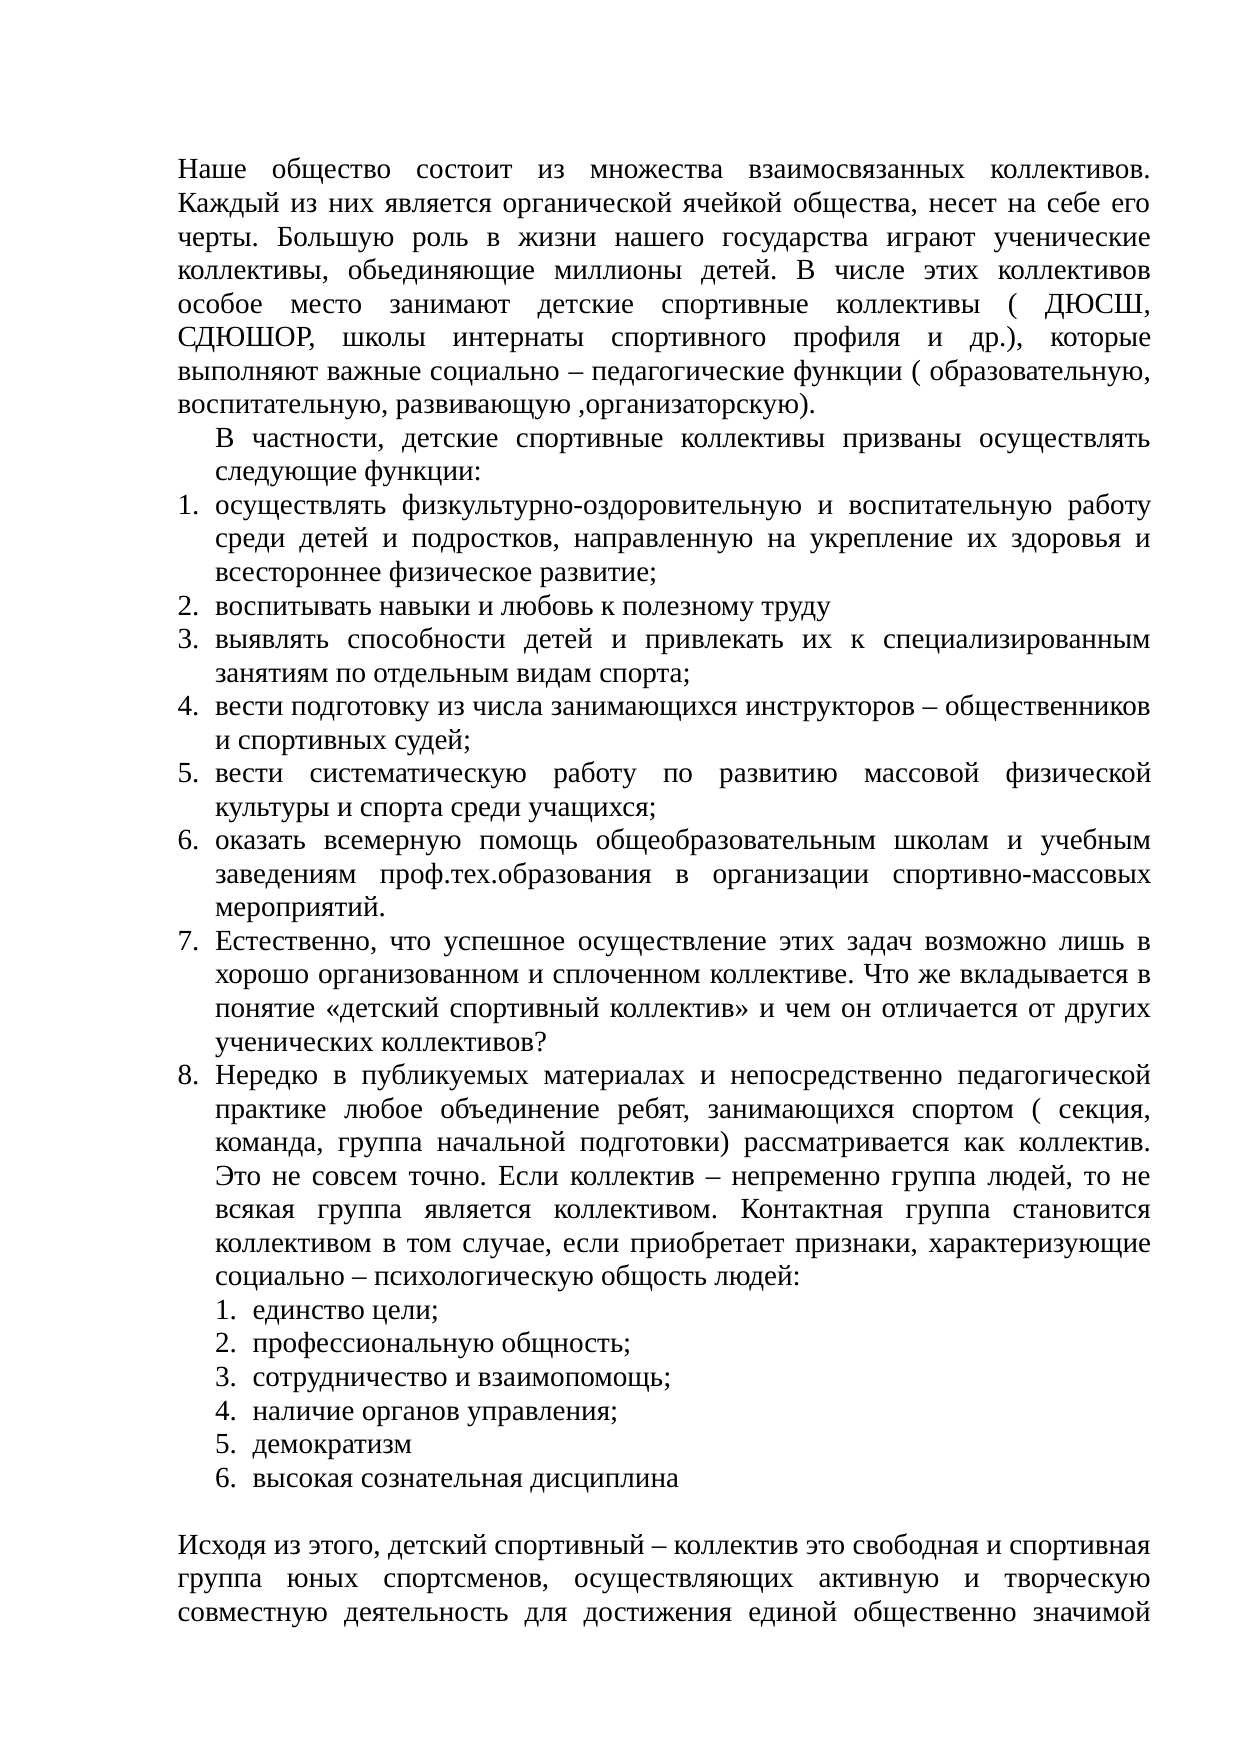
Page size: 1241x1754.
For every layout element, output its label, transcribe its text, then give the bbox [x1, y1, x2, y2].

list высокая сознательная дисциплина [215, 1460, 1152, 1493]
list сотрудничество и взаимопомощь; [215, 1359, 1152, 1393]
text В частности, детские спортивные коллективы призваны осуществлять следующие функции: [215, 420, 1152, 487]
list вести подготовку из числа занимающихся инструкторов – общественников и спортивных судей; [177, 688, 1152, 755]
list воспитывать навыки и любовь к полезному труду [177, 588, 1152, 621]
list выявлять способности детей и привлекать их к специализированным занятиям по отдельным видам спорта; [177, 621, 1152, 688]
list осуществлять физкультурно-оздоровительную и воспитательную работу среди детей и подростков, направленную на укрепление их здоровья и всестороннее физическое развитие; [177, 487, 1152, 588]
list оказать всемерную помощь общеобразовательным школам и учебным заведениям проф.тех.образования в организации спортивно-массовых мероприятий. [177, 822, 1152, 923]
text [177, 1527, 1152, 1627]
list профессиональную общность; [215, 1326, 1152, 1359]
list демократизм [215, 1426, 1152, 1460]
list Нередко в публикуемых материалах и непосредственно педагогической практике любое объединение ребят, занимающихся спортом ( секция, команда, группа начальной подготовки) рассматривается как коллектив. Это не совсем точно. Если коллектив – непременно группа людей, то не всякая группа является коллективом. Контактная группа становится коллективом в том случае, если приобретает признаки, характеризующие социально – психологическую общость людей: [177, 1057, 1152, 1292]
list вести систематическую работу по развитию массовой физической культуры и спорта среди учащихся; [177, 755, 1152, 822]
list наличие органов управления; [215, 1393, 1152, 1426]
text Наше общество состоит из множества взаимосвязанных коллективов. Каждый из них является органической ячейкой общества, несет на себе его черты. Большую роль в жизни нашего государства играют ученические коллективы, обьединяющие миллионы детей. В числе этих коллективов особое место занимают детские спортивные коллективы ( ДЮСШ, СДЮШОР, школы интернаты спортивного профиля и др.), которые выполняют важные социально – педагогические функции ( образовательную, воспитательную, развивающую ,организаторскую). [177, 152, 1152, 420]
list Естественно, что успешное осуществление этих задач возможно лишь в хорошо организованном и сплоченном коллективе. Что же вкладывается в понятие «детский спортивный коллектив» и чем он отличается от других ученических коллективов? [177, 923, 1152, 1057]
list единство цели; [215, 1292, 1152, 1326]
